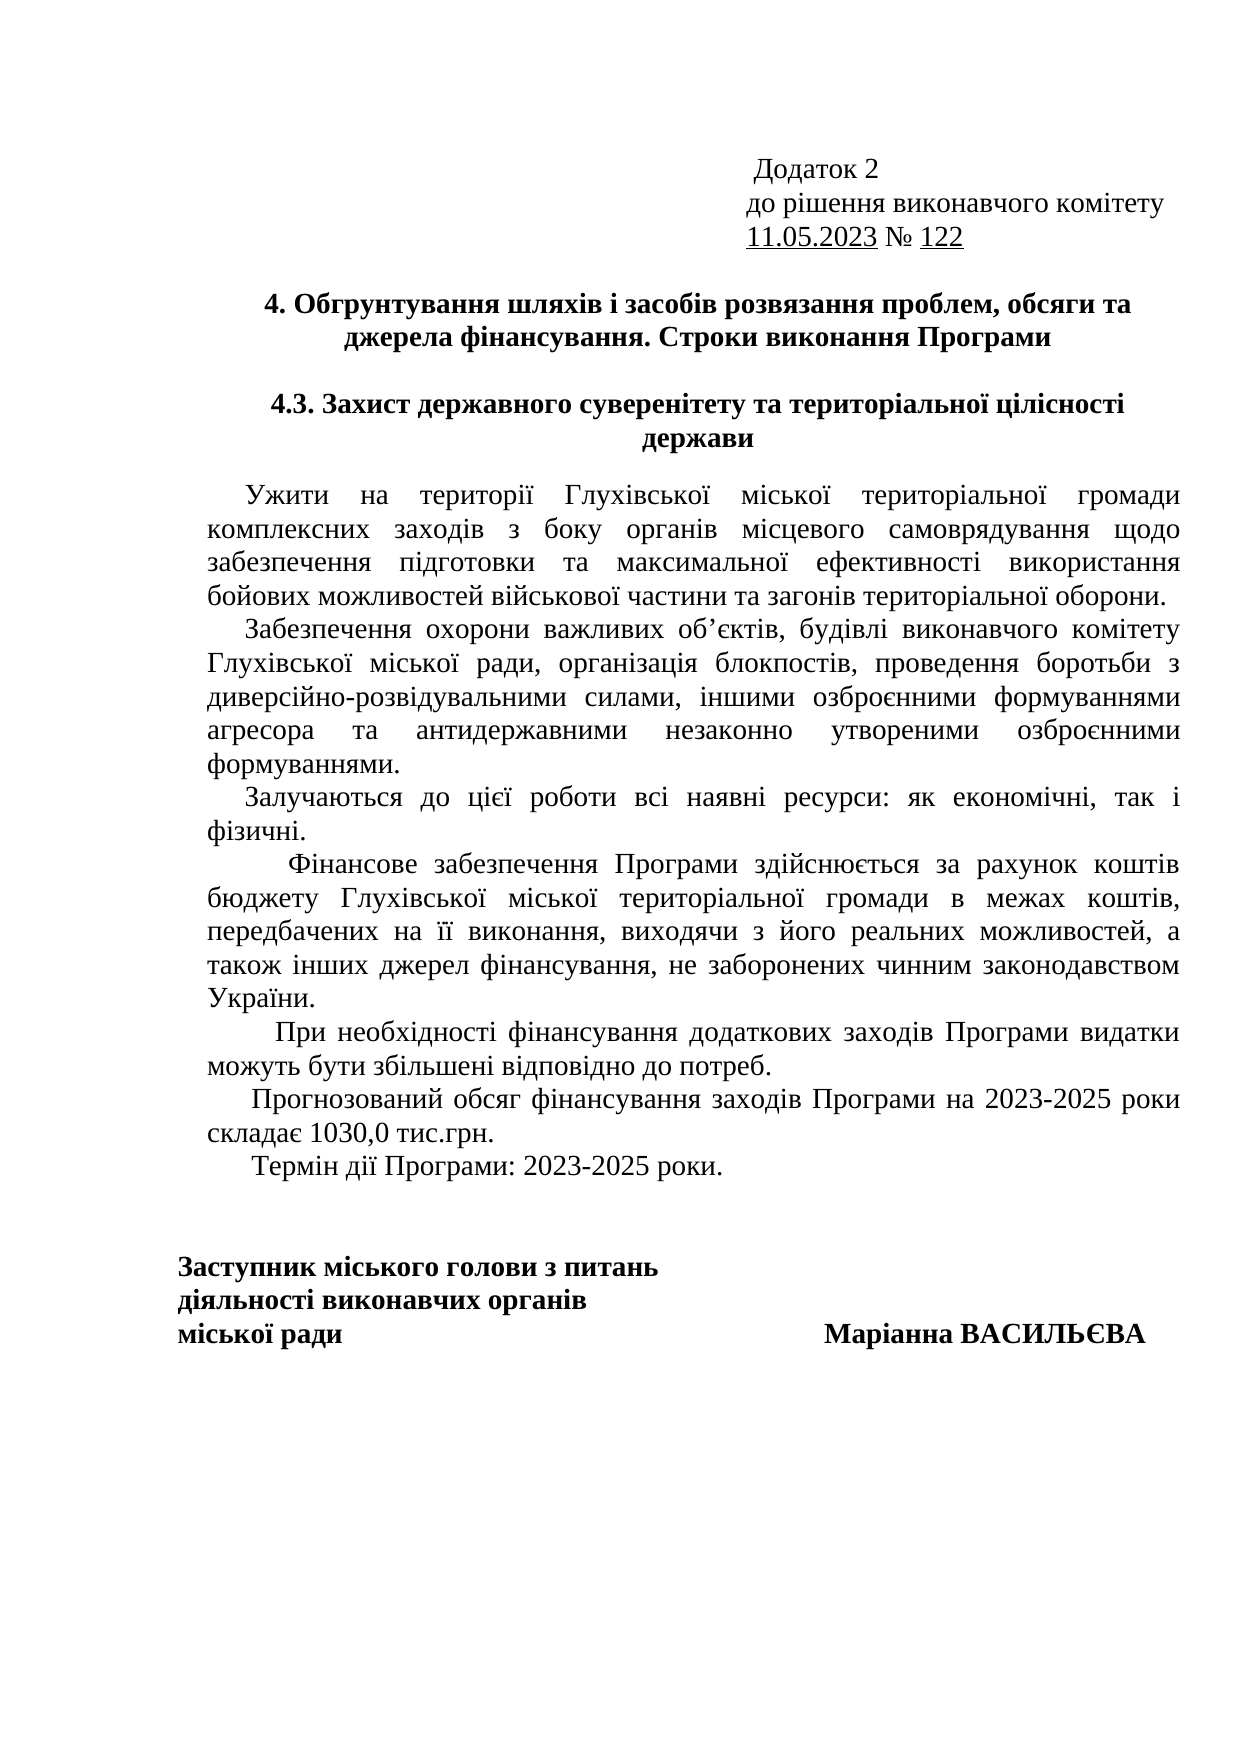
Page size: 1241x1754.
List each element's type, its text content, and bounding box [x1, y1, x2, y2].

text Додаток 2 [177, 152, 1181, 185]
text 4.3. Захист державного суверенітету та територіальної цілісності держави [215, 386, 1181, 453]
text 11.05.2023 № 122 [177, 219, 1181, 252]
text Фінансове забезпечення Програми здійснюється за рахунок коштів бюджету Глухівської міської територіальної громади в межах коштів, передбачених на її виконання, виходячи з його реальних можливостей, а також інших джерел фінансування, не заборонених чинним законодавством України. [207, 846, 1181, 1014]
text до рішення виконавчого комітету [177, 185, 1181, 219]
list міської ради Маріанна ВАСИЛЬЄВА [177, 1316, 1181, 1349]
list Заступник міського голови з питань [177, 1249, 1181, 1282]
text Залучаються до цієї роботи всі наявні ресурси: як економічні, так і фізичні. [207, 779, 1181, 846]
text Забезпечення охорони важливих об’єктів, будівлі виконавчого комітету Глухівської міської ради, організація блокпостів, проведення боротьби з диверсійно-розвідувальними силами, іншими озброєнними формуваннями агресора та антидержавними незаконно утвореними озброєнними формуваннями. [207, 612, 1181, 779]
text Ужити на території Глухівської міської територіальної громади комплексних заходів з боку органів місцевого самоврядування щодо забезпечення підготовки та максимальної ефективності використання бойових можливостей військової частини та загонів територіальної оборони. [207, 477, 1181, 612]
text Термін дії Програми: 2023-2025 роки. [207, 1148, 1181, 1182]
text Прогнозований обсяг фінансування заходів Програми на 2023-2025 роки складає 1030,0 тис.грн. [207, 1081, 1181, 1148]
text 4. Обгрунтування шляхів і засобів розвязання проблем, обсяги та джерела фінансування. Строки виконання Програми [215, 286, 1181, 353]
list діяльності виконавчих органів [177, 1282, 1181, 1316]
text При необхідності фінансування додаткових заходів Програми видатки можуть бути збільшені відповідно до потреб. [207, 1014, 1181, 1081]
